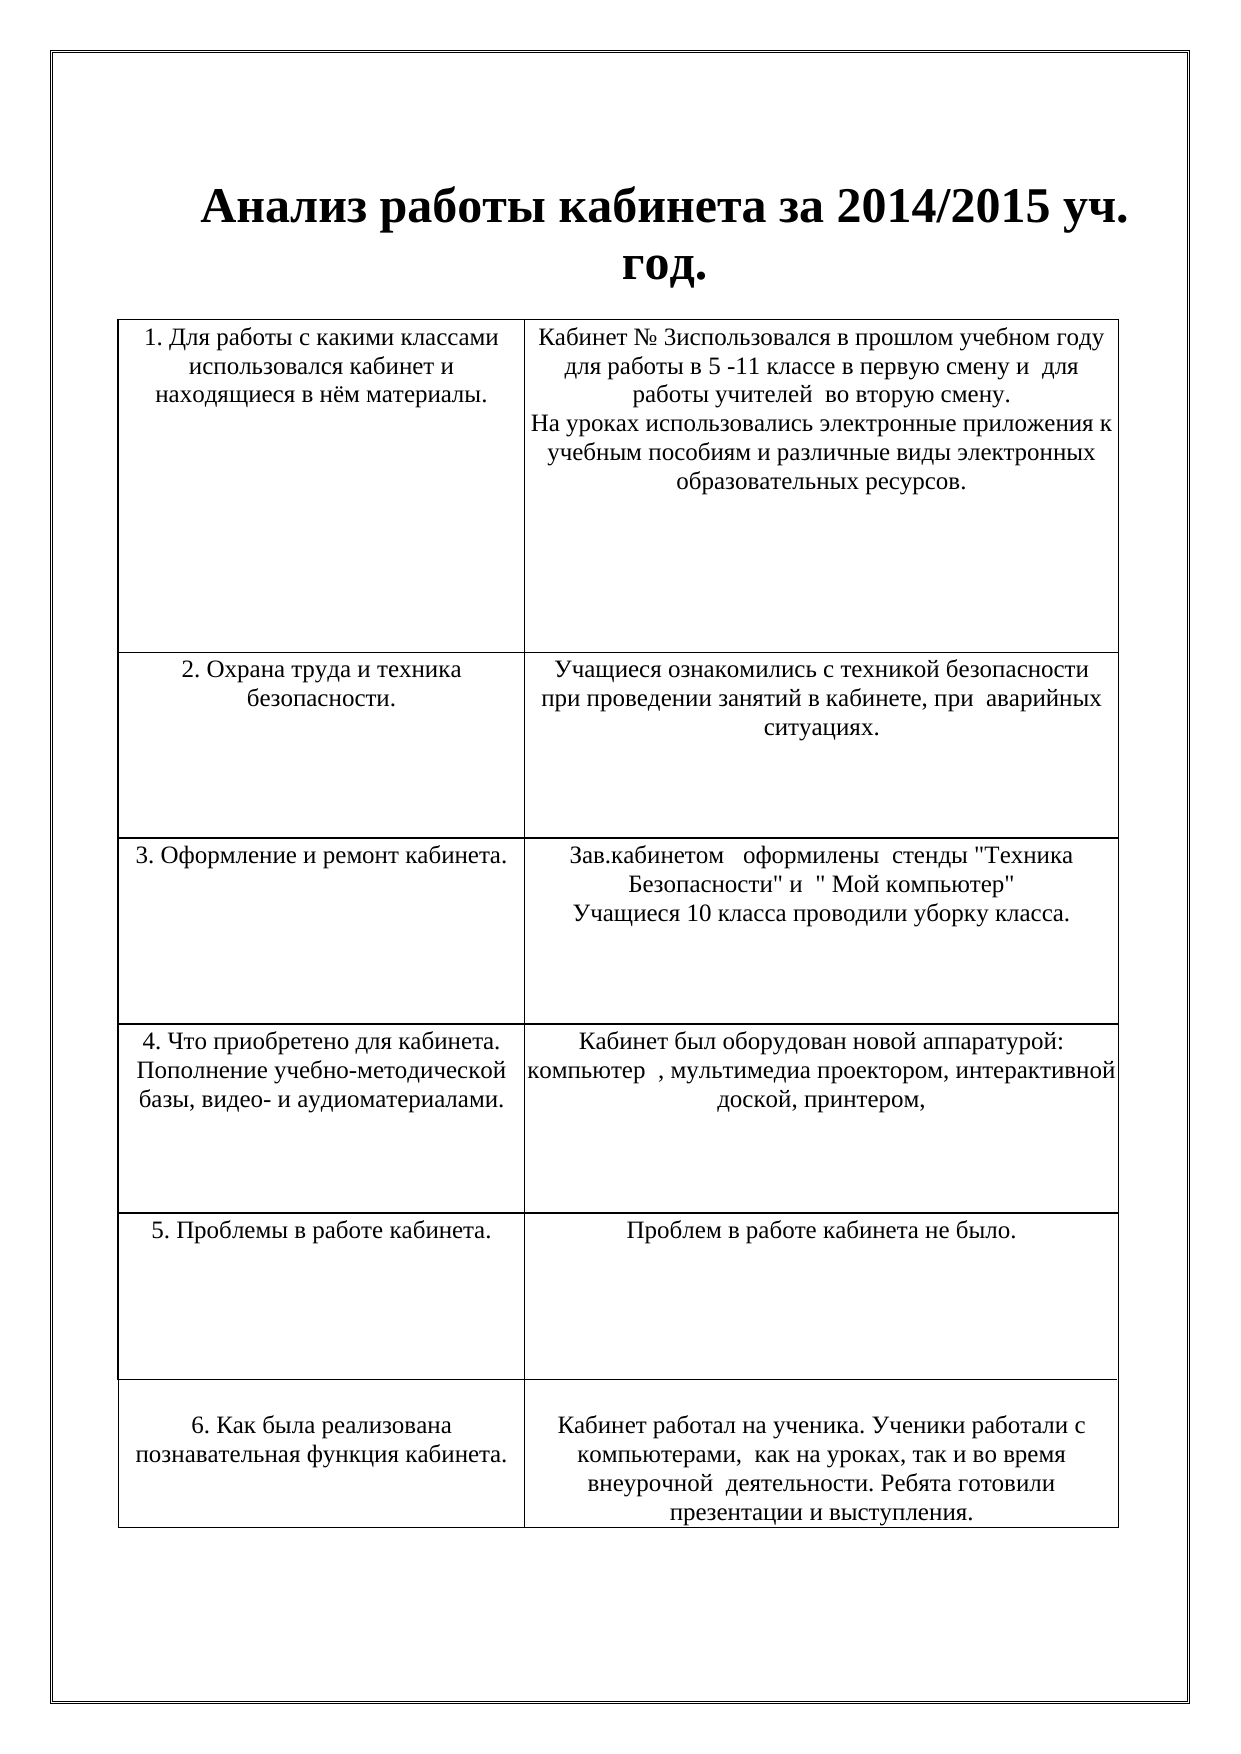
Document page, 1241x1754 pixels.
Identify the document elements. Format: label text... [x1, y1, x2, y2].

table_cell Учащиеся ознакомились с техникой безопасности при проведении занятий в кабинете, при аварийных ситуациях. [525, 653, 1118, 837]
table_cell 6. Как была реализована познавательная функция кабинета. [119, 1380, 524, 1527]
table_cell 2. Охрана труда и техника безопасности. [119, 653, 524, 837]
text Анализ работы кабинета за 2014/2015 уч. год. [177, 176, 1152, 291]
table_cell Проблем в работе кабинета не было. [525, 1214, 1118, 1379]
table_cell Зав.кабинетом оформилены стенды "Техника Безопасности" и " Мой компьютер" Учащиеся 10 класса проводили уборку класса. [525, 839, 1118, 1023]
table_header 1. Для работы с какими классами использовался кабинет и находящиеся в нём материалы. [119, 320, 524, 651]
table_header Кабинет № 3использовался в прошлом учебном году для работы в 5 -11 классе в первую смену и для работы учителей во вторую смену. На уроках использовались электронные приложения к учебным пособиям и различные виды электронных образовательных ресурсов. [525, 320, 1118, 651]
table_cell 3. Оформление и ремонт кабинета. [119, 839, 524, 1023]
table_cell 4. Что приобретено для кабинета. Пополнение учебно-методической базы, видео- и аудиоматериалами. [119, 1025, 524, 1212]
table_cell Кабинет был оборудован новой аппаратурой: компьютер , мультимедиа проектором, интерактивной доской, принтером, [525, 1025, 1118, 1212]
table_cell 5. Проблемы в работе кабинета. [119, 1214, 524, 1379]
